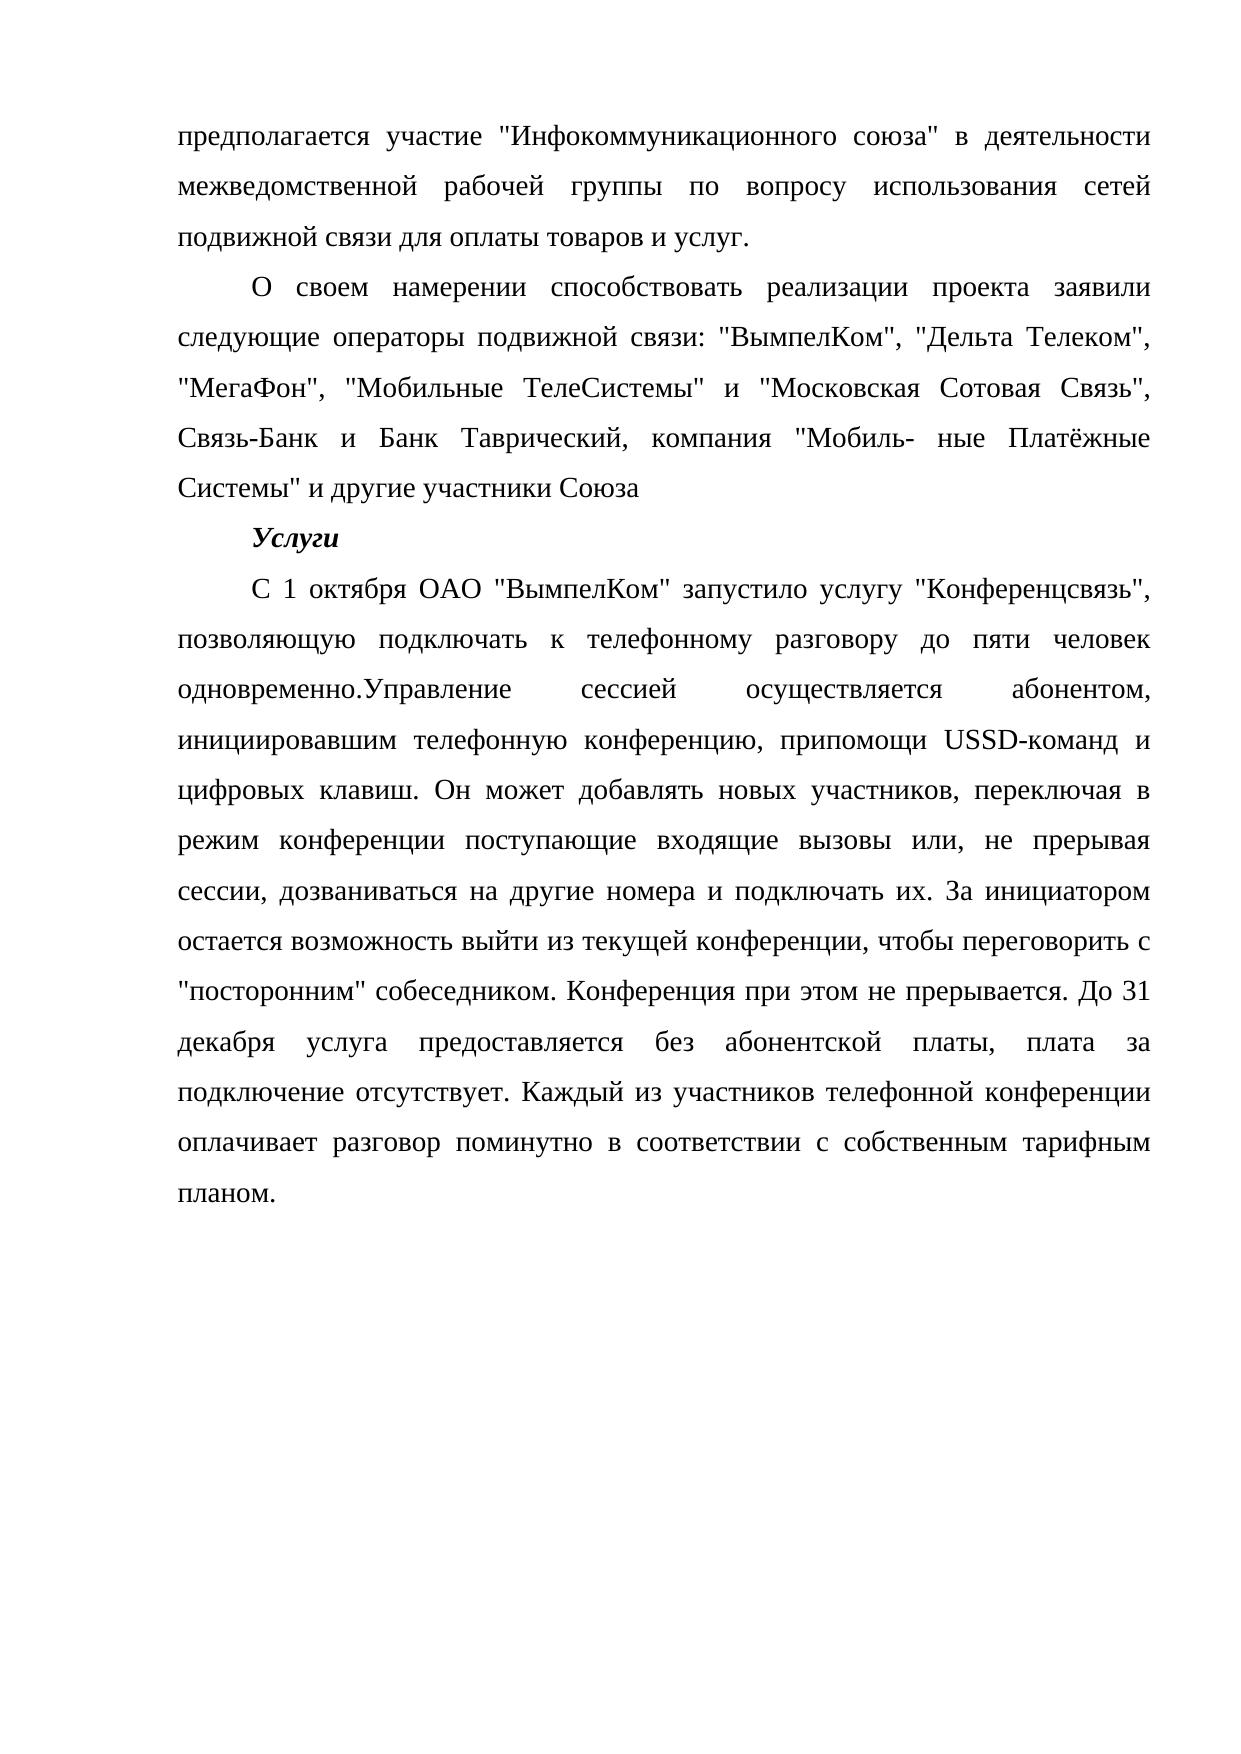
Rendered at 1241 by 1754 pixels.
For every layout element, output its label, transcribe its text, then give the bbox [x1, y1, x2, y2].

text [177, 118, 1152, 252]
text Услуги [177, 521, 1152, 554]
text О своем намерении способствовать реализации проекта заявили следующие операторы подвижной связи: "ВымпелКом", "Дельта Телеком", "МегаФон", "Мобильные ТелеСистемы" и "Московская Сотовая Связь", Связь-Банк и Банк Таврический, компания "Мобиль- ные Платёжные Системы" и другие участники Союза [177, 269, 1152, 504]
text С 1 октября ОАО "ВымпелКом" запустило услугу "Конференцсвязь", позволяющую подключать к телефонному разговору до пяти человек одновременно.Управление сессией осуществляется абонентом, инициировавшим телефонную конференцию, припомощи USSD-команд и цифровых клавиш. Он может добавлять новых участников, переключая в режим конференции поступающие входящие вызовы или, не прерывая сессии, дозваниваться на другие номера и подключать их. За инициатором остается возможность выйти из текущей конференции, чтобы переговорить с "посторонним" собеседником. Конференция при этом не прерывается. До 31 декабря услуга предоставляется без абонентской платы, плата за подключение отсутствует. Каждый из участников телефонной конференции оплачивает разговор поминутно в соответствии с собственным тарифным планом. [177, 571, 1152, 1208]
